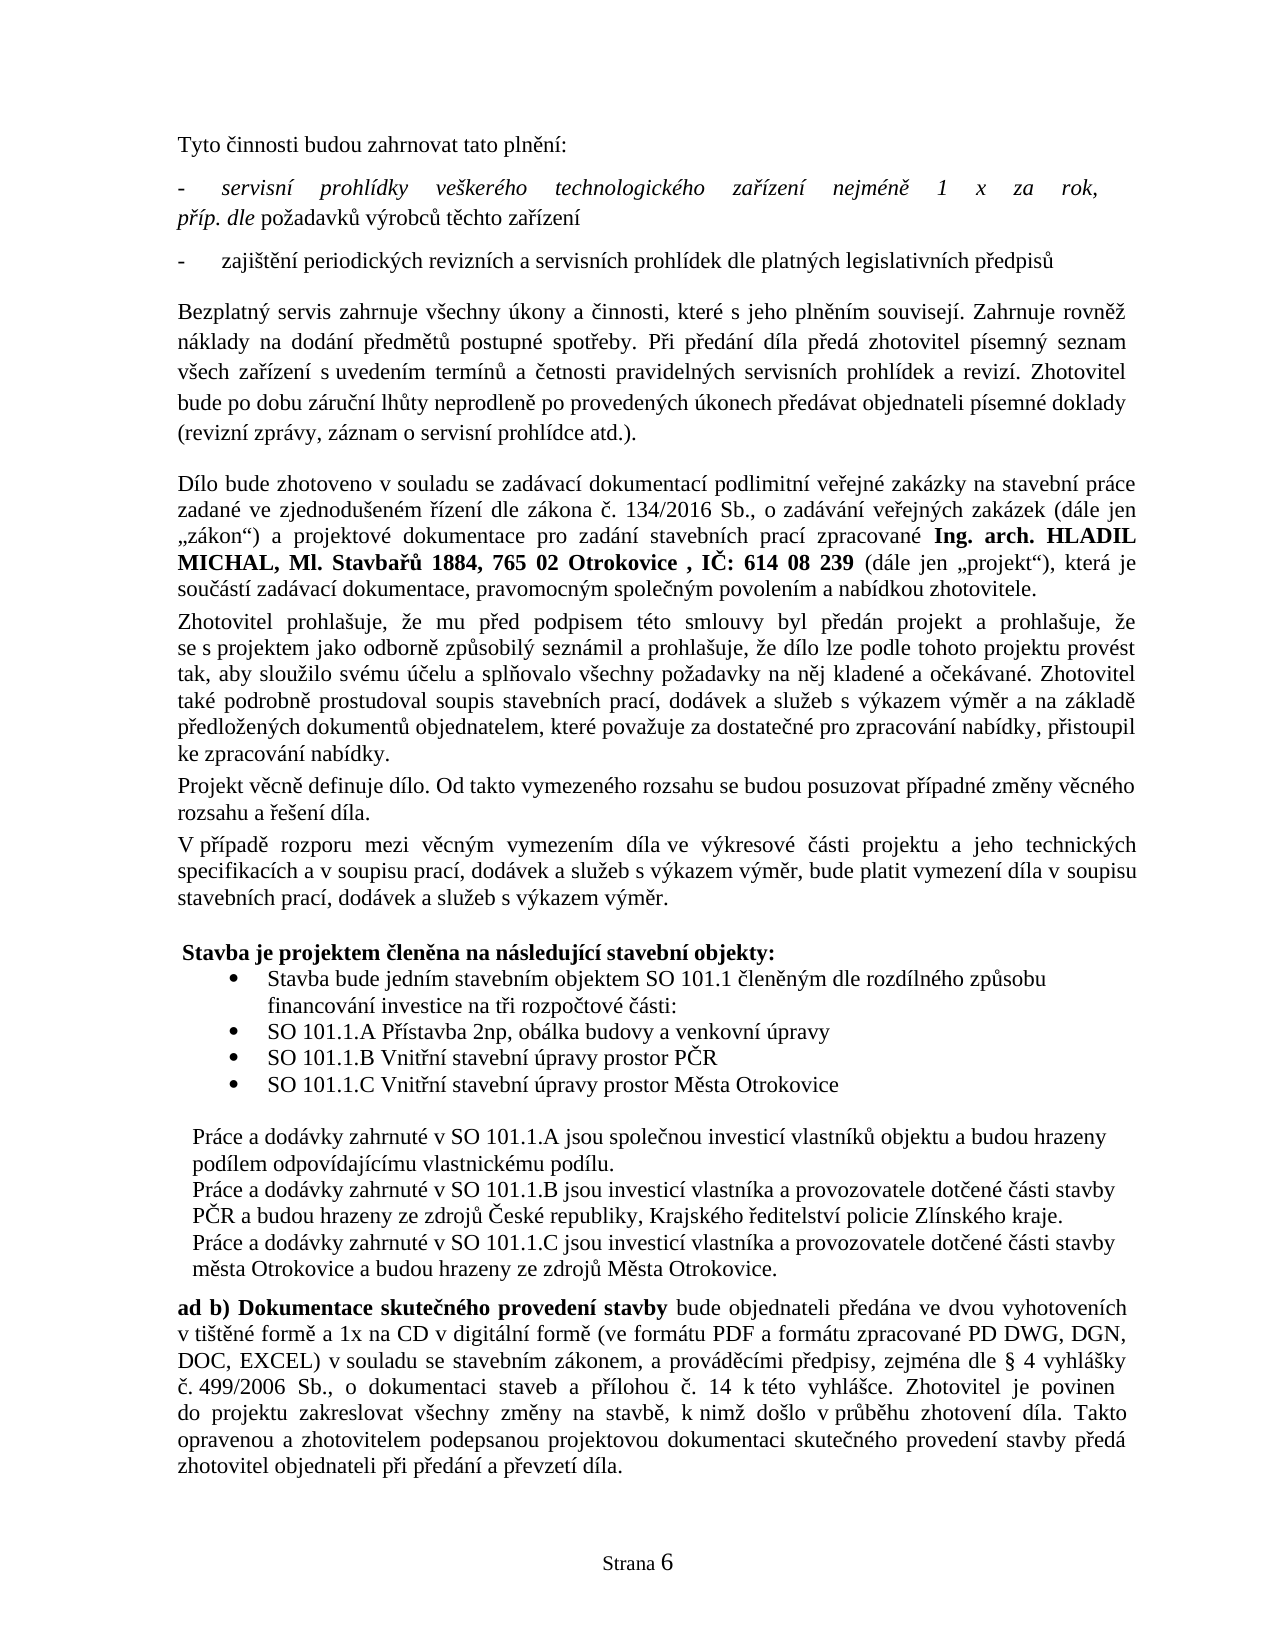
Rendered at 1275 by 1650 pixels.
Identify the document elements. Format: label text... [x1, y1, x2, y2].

list servisní prohlídky veškerého technologického zařízení nejméně 1 x za rok, příp. dle požadavků výrobců těchto zařízení [177, 174, 1127, 231]
text V případě rozporu mezi věcným vymezením díla ve výkresové části projektu a jeho technických specifikacích a v soupisu prací, dodávek a služeb s výkazem výměr, bude platit vymezení díla v soupisu stavebních prací, dodávek a služeb s výkazem výměr. [177, 831, 1137, 910]
text Dílo bude zhotoveno v souladu se zadávací dokumentací podlimitní veřejné zakázky na stavební práce zadané ve zjednodušeném řízení dle zákona č. 134/2016 Sb., o zadávání veřejných zakázek (dále jen „zákon“) a projektové dokumentace pro zadání stavebních prací zpracované Ing. arch. HLADIL MICHAL, Ml. Stavbařů 1884, 765 02 Otrokovice , IČ: 614 08 239 (dále jen „projekt“), která je součástí zadávací dokumentace, pravomocným společným povolením a nabídkou zhotovitele. [177, 470, 1137, 602]
list SO 101.1.A Přístavba 2np, obálka budovy a venkovní úpravy [229, 1018, 1127, 1044]
text Tyto činnosti budou zahrnovat tato plnění: [177, 131, 1127, 158]
text Bezplatný servis zahrnuje všechny úkony a činnosti, které s jeho plněním souvisejí. Zahrnuje rovněž náklady na dodání předmětů postupné spotřeby. Při předání díla předá zhotovitel písemný seznam všech zařízení s uvedením termínů a četnosti pravidelných servisních prohlídek a revizí. Zhotovitel bude po dobu záruční lhůty neprodleně po provedených úkonech předávat objednateli písemné doklady (revizní zprávy, záznam o servisní prohlídce atd.). [177, 298, 1127, 445]
text Projekt věcně definuje dílo. Od takto vymezeného rozsahu se budou posuzovat případné změny věcného rozsahu a řešení díla. [177, 772, 1137, 825]
text ad b) Dokumentace skutečného provedení stavby bude objednateli předána ve dvou vyhotoveních v tištěné formě a 1x na CD v digitální formě (ve formátu PDF a formátu zpracované PD DWG, DGN, DOC, EXCEL) v souladu se stavebním zákonem, a prováděcími předpisy, zejména dle § 4 vyhlášky č. 499/2006 Sb., o dokumentaci staveb a přílohou č. 14 k této vyhlášce. Zhotovitel je povinen do projektu zakreslovat všechny změny na stavbě, k nimž došlo v průběhu zhotovení díla. Takto opravenou a zhotovitelem podepsanou projektovou dokumentaci skutečného provedení stavby předá zhotovitel objednateli při předání a převzetí díla. [177, 1294, 1127, 1478]
text Stavba je projektem členěna na následující stavební objekty: [148, 939, 1137, 965]
text Práce a dodávky zahrnuté v SO 101.1.B jsou investicí vlastníka a provozovatele dotčené části stavby PČR a budou hrazeny ze zdrojů České republiky, Krajského ředitelství policie Zlínského kraje. [192, 1176, 1127, 1229]
list zajištění periodických revizních a servisních prohlídek dle platných legislativních předpisů [177, 247, 1127, 273]
list Stavba bude jedním stavebním objektem SO 101.1 členěným dle rozdílného způsobu financování investice na tři rozpočtové části: [229, 965, 1127, 1018]
text Práce a dodávky zahrnuté v SO 101.1.A jsou společnou investicí vlastníků objektu a budou hrazeny podílem odpovídajícímu vlastnickému podílu. [192, 1123, 1127, 1176]
text Práce a dodávky zahrnuté v SO 101.1.C jsou investicí vlastníka a provozovatele dotčené části stavby města Otrokovice a budou hrazeny ze zdrojů Města Otrokovice. [192, 1229, 1127, 1282]
list SO 101.1.B Vnitřní stavební úpravy prostor PČR [229, 1044, 1127, 1071]
text Zhotovitel prohlašuje, že mu před podpisem této smlouvy byl předán projekt a prohlašuje, že se s projektem jako odborně způsobilý seznámil a prohlašuje, že dílo lze podle tohoto projektu provést tak, aby sloužilo svému účelu a splňovalo všechny požadavky na něj kladené a očekávané. Zhotovitel také podrobně prostudoval soupis stavebních prací, dodávek a služeb s výkazem výměr a na základě předložených dokumentů objednatelem, které považuje za dostatečné pro zpracování nabídky, přistoupil ke zpracování nabídky. [177, 608, 1137, 766]
list SO 101.1.C Vnitřní stavební úpravy prostor Města Otrokovice [229, 1071, 1127, 1097]
